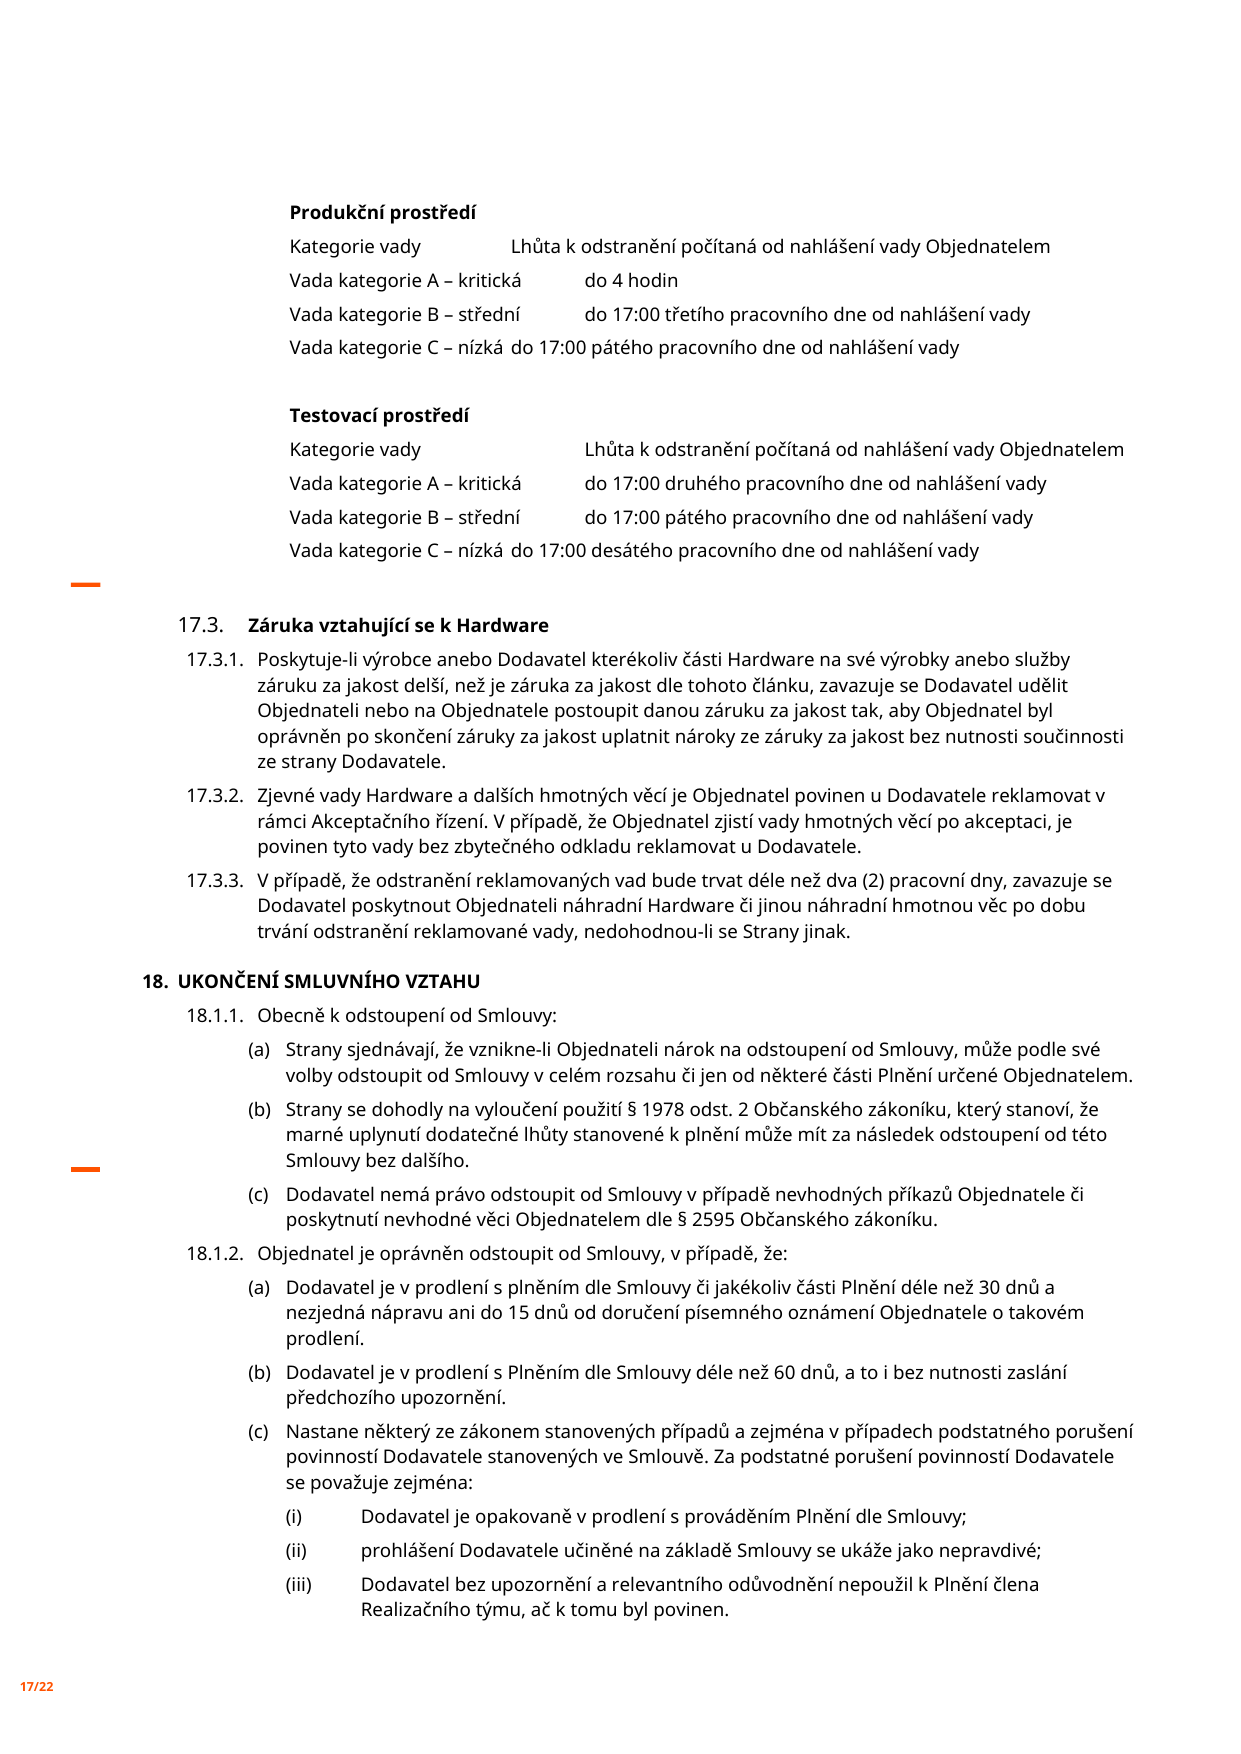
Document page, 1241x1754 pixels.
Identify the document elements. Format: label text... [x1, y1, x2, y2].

list Strany se dohodly na vyloučení použití § 1978 odst. 2 Občanského zákoníku, který stanoví, že marné uplynutí dodatečné lhůty stanovené k plnění může mít za následek odstoupení od této Smlouvy bez dalšího. [248, 1096, 1134, 1172]
list Dodavatel nemá právo odstoupit od Smlouvy v případě nevhodných příkazů Objednatele či poskytnutí nevhodné věci Objednatelem dle § 2595 Občanského zákoníku. [248, 1181, 1134, 1232]
text V případě, že odstranění reklamovaných vad bude trvat déle než dva (2) pracovní dny, zavazuje se Dodavatel poskytnout Objednateli náhradní Hardware či jinou náhradní hmotnou věc po dobu trvání odstranění reklamované vady, nedohodnou-li se Strany jinak. [186, 867, 1134, 944]
list Kategorie vady Lhůta k odstranění počítaná od nahlášení vady Objednatelem [218, 436, 1134, 462]
text Obecně k odstoupení od Smlouvy: [186, 1003, 1134, 1028]
list Nastane některý ze zákonem stanovených případů a zejména v případech podstatného porušení povinností Dodavatele stanovených ve Smlouvě. Za podstatné porušení povinností Dodavatele se považuje zejména: [248, 1418, 1134, 1495]
list prohlášení Dodavatele učiněné na základě Smlouvy se ukáže jako nepravdivé; [286, 1537, 1134, 1563]
list Kategorie vady Lhůta k odstranění počítaná od nahlášení vady Objednatelem [289, 233, 1134, 259]
text Ukončení smluvního vztahu [142, 969, 1134, 994]
list Strany sjednávají, že vznikne-li Objednateli nárok na odstoupení od Smlouvy, může podle své volby odstoupit od Smlouvy v celém rozsahu či jen od některé části Plnění určené Objednatelem. [248, 1037, 1134, 1088]
text Záruka vztahující se k Hardware [177, 610, 1134, 638]
text Poskytuje-li výrobce anebo Dodavatel kterékoliv části Hardware na své výrobky anebo služby záruku za jakost delší, než je záruka za jakost dle tohoto článku, zavazuje se Dodavatel udělit Objednateli nebo na Objednatele postoupit danou záruku za jakost tak, aby Objednatel byl oprávněn po skončení záruky za jakost uplatnit nároky ze záruky za jakost bez nutnosti součinnosti ze strany Dodavatele. [186, 646, 1134, 774]
list Vada kategorie C – nízká do 17:00 pátého pracovního dne od nahlášení vady [218, 335, 1134, 360]
list Vada kategorie A – kritická do 4 hodin [218, 267, 1134, 292]
list Produkční prostředí [289, 199, 1134, 225]
list Testovací prostředí [218, 402, 1134, 428]
list Dodavatel je v prodlení s plněním dle Smlouvy či jakékoliv části Plnění déle než 30 dnů a nezjedná nápravu ani do 15 dnů od doručení písemného oznámení Objednatele o takovém prodlení. [248, 1274, 1134, 1351]
list Dodavatel je v prodlení s Plněním dle Smlouvy déle než 60 dnů, a to i bez nutnosti zaslání předchozího upozornění. [248, 1359, 1134, 1410]
list Dodavatel je opakovaně v prodlení s prováděním Plnění dle Smlouvy; [286, 1503, 1134, 1529]
list Vada kategorie C – nízká do 17:00 desátého pracovního dne od nahlášení vady [289, 538, 1134, 563]
list Vada kategorie B – střední do 17:00 pátého pracovního dne od nahlášení vady [218, 504, 1134, 529]
list Vada kategorie A – kritická do 17:00 druhého pracovního dne od nahlášení vady [218, 470, 1134, 496]
list Vada kategorie B – střední do 17:00 třetího pracovního dne od nahlášení vady [218, 301, 1134, 326]
text Zjevné vady Hardware a dalších hmotných věcí je Objednatel povinen u Dodavatele reklamovat v rámci Akceptačního řízení. V případě, že Objednatel zjistí vady hmotných věcí po akceptaci, je povinen tyto vady bez zbytečného odkladu reklamovat u Dodavatele. [186, 782, 1134, 859]
text Objednatel je oprávněn odstoupit od Smlouvy, v případě, že: [186, 1240, 1134, 1266]
list Dodavatel bez upozornění a relevantního odůvodnění nepoužil k Plnění člena Realizačního týmu, ač k tomu byl povinen. [286, 1571, 1134, 1622]
